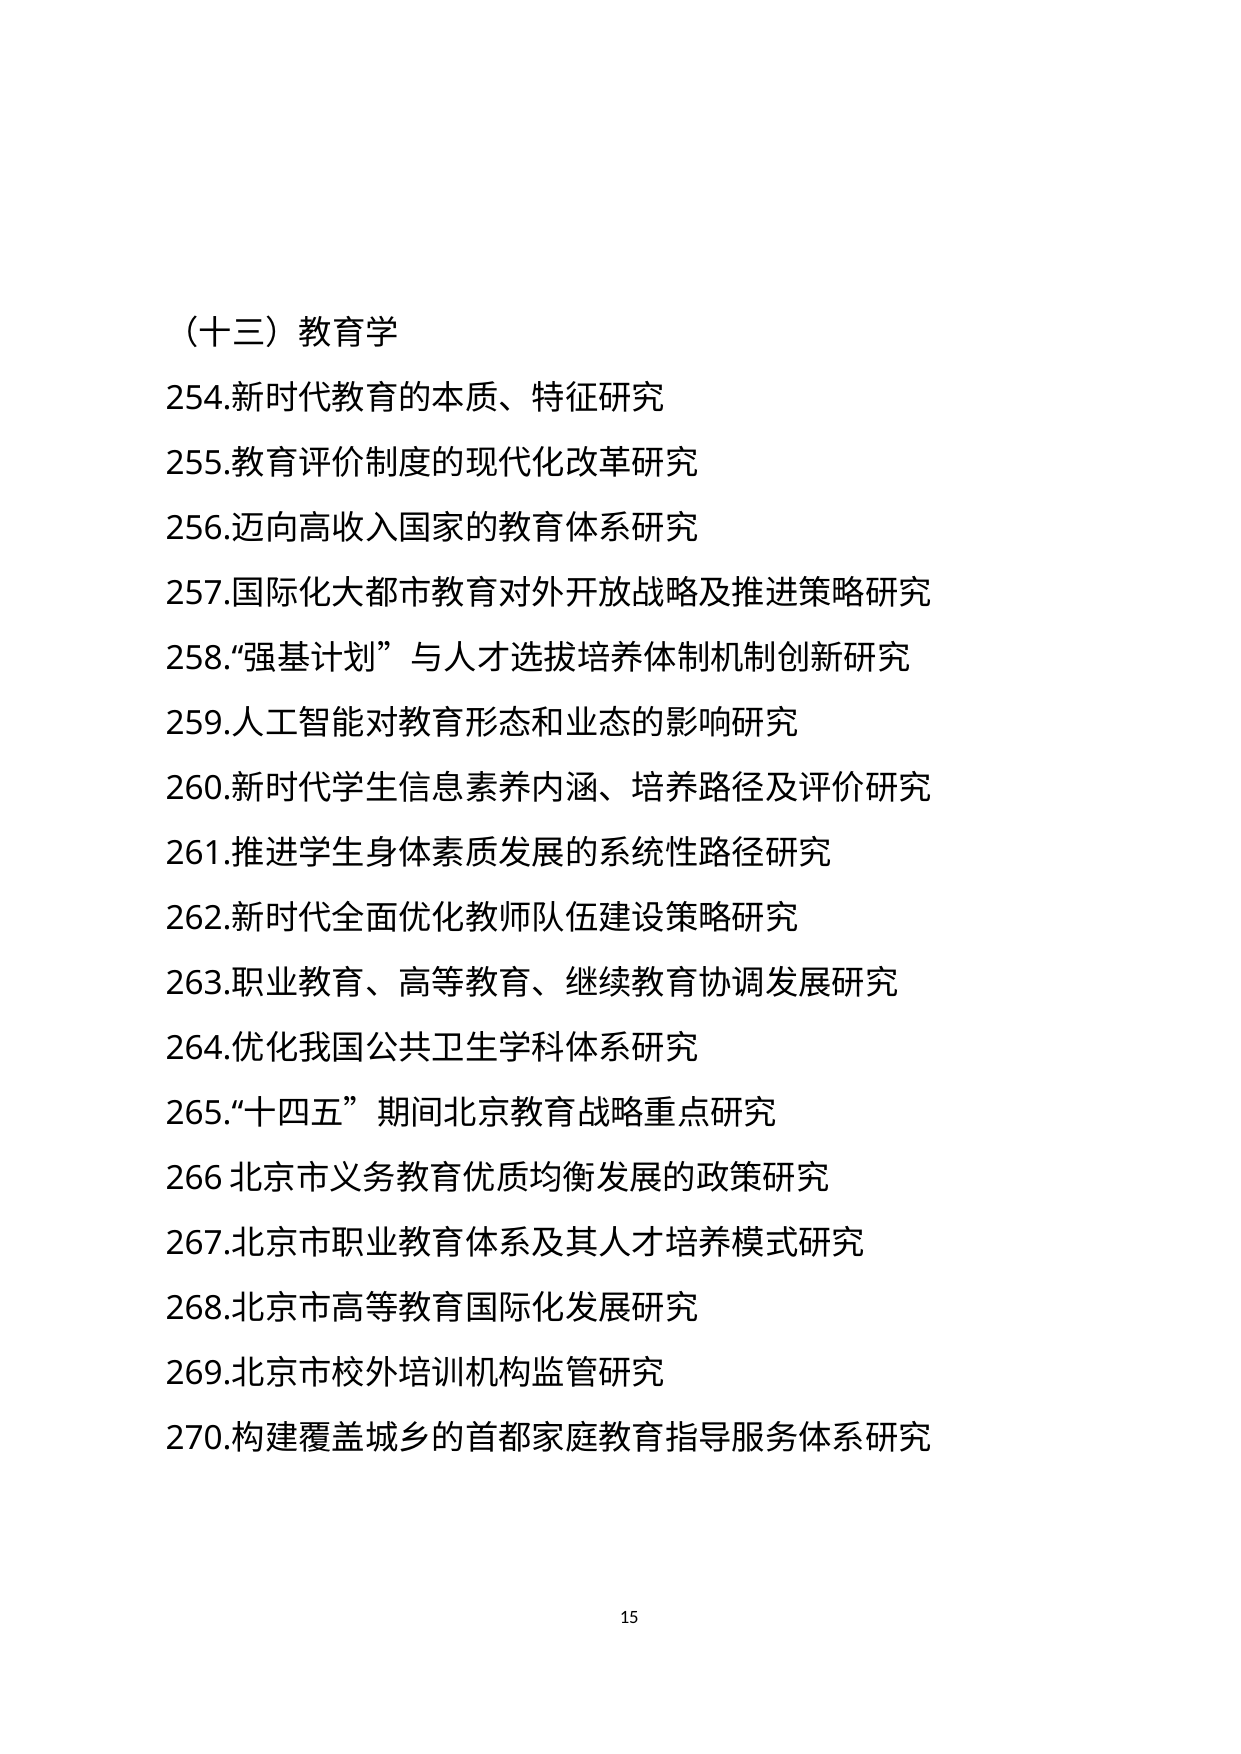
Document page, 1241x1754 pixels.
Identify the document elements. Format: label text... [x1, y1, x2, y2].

list 261.推进学生身体素质发展的系统性路径研究 [165, 818, 1092, 883]
list 254.新时代教育的本质、特征研究 [165, 363, 1092, 428]
list 268.北京市高等教育国际化发展研究 [165, 1273, 1092, 1338]
list 265.“十四五”期间北京教育战略重点研究 [165, 1078, 1092, 1143]
list 260.新时代学生信息素养内涵、培养路径及评价研究 [165, 753, 1092, 818]
list 262.新时代全面优化教师队伍建设策略研究 [165, 883, 1092, 948]
list 269.北京市校外培训机构监管研究 [165, 1338, 1092, 1403]
list 259.人工智能对教育形态和业态的影响研究 [165, 688, 1092, 753]
text 270.构建覆盖城乡的首都家庭教育指导服务体系研究 [165, 1403, 1092, 1468]
list 255.教育评价制度的现代化改革研究 [165, 428, 1092, 493]
list 264.优化我国公共卫生学科体系研究 [165, 1013, 1092, 1078]
list 258.“强基计划”与人才选拔培养体制机制创新研究 [165, 623, 1092, 688]
list 267.北京市职业教育体系及其人才培养模式研究 [165, 1208, 1092, 1273]
list （十三）教育学 [165, 298, 1092, 363]
list 257.国际化大都市教育对外开放战略及推进策略研究 [165, 558, 1092, 623]
list 266北京市义务教育优质均衡发展的政策研究 [165, 1143, 1092, 1208]
list 256.迈向高收入国家的教育体系研究 [165, 493, 1092, 558]
list 263.职业教育、高等教育、继续教育协调发展研究 [165, 948, 1092, 1013]
